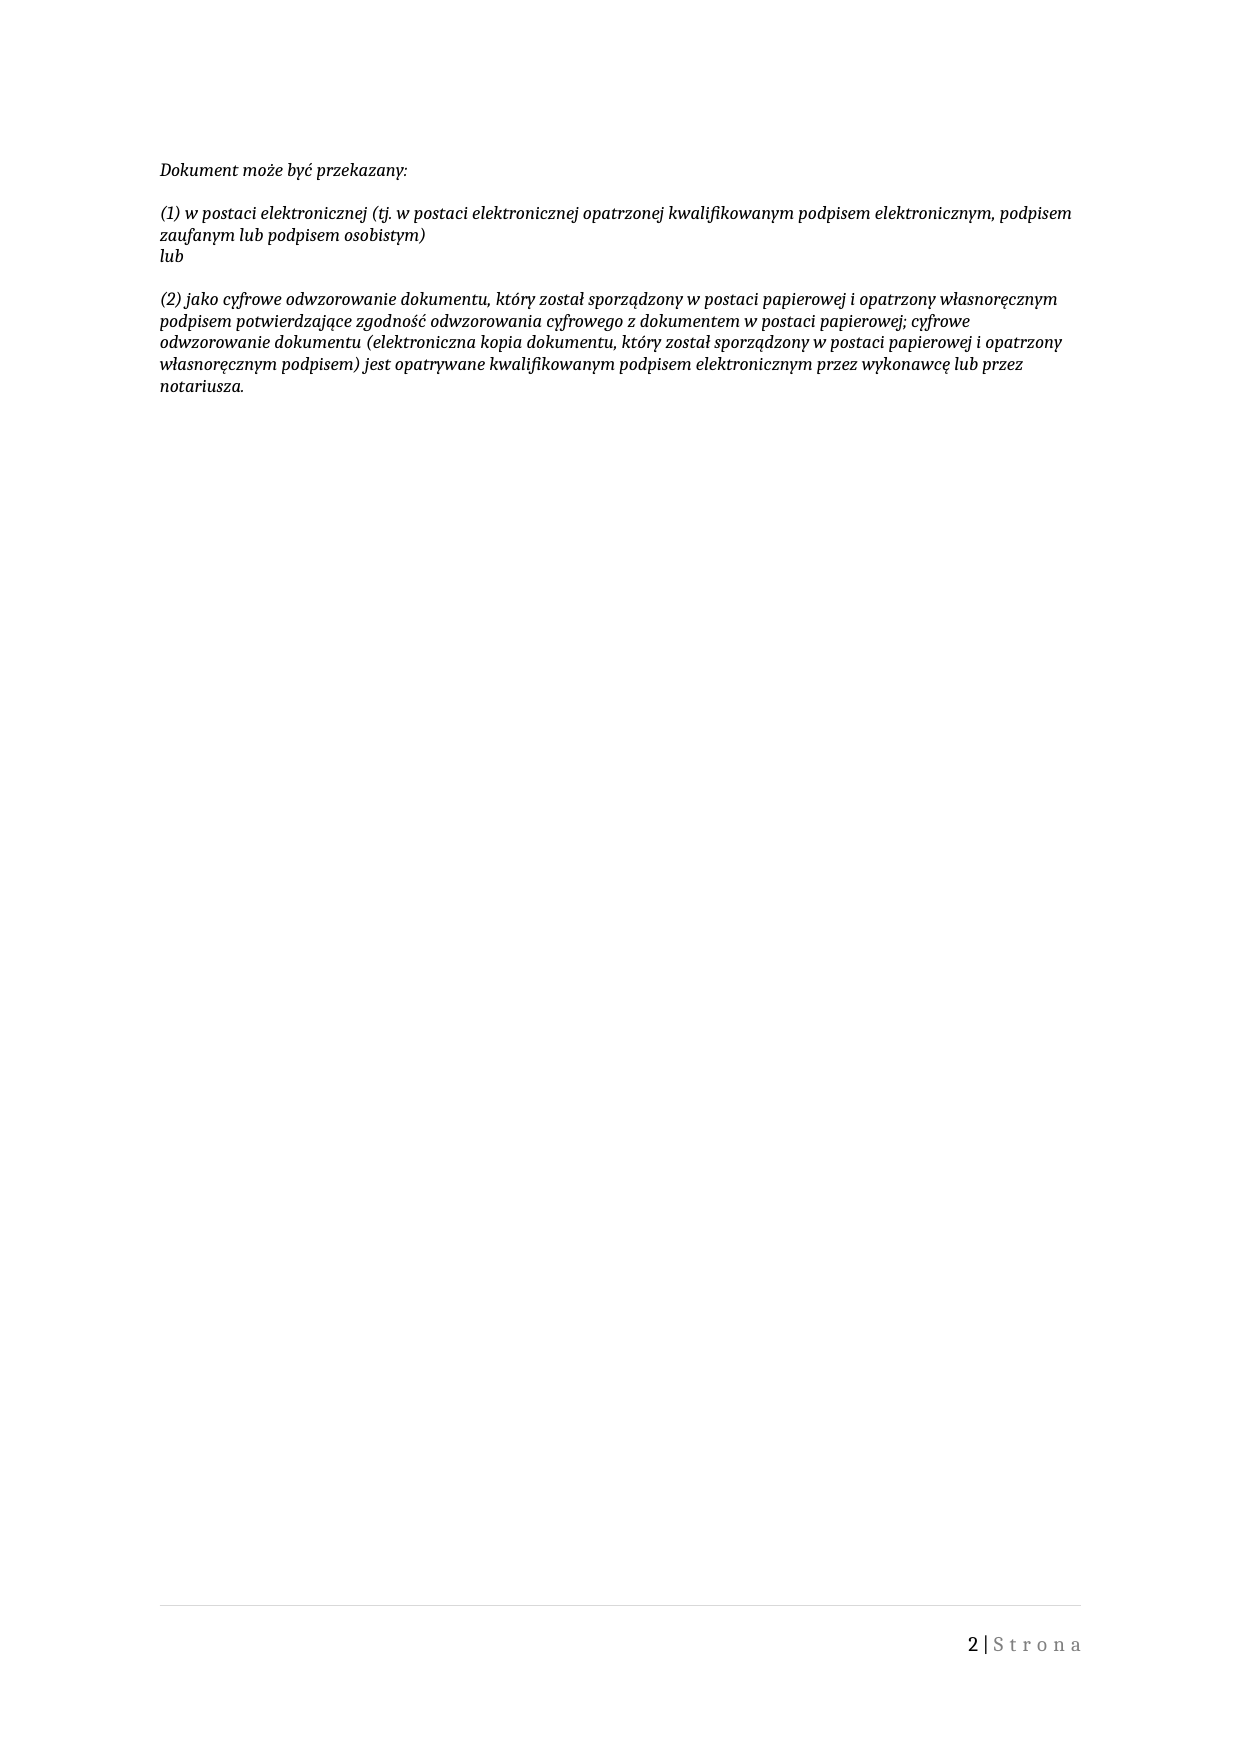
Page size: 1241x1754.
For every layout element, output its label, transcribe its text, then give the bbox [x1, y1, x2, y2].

text Dokument może być przekazany: (1) w postaci elektronicznej (tj. w postaci elektronicznej opatrzonej kwalifikowanym podpisem elektronicznym, podpisem zaufanym lub podpisem osobistym) lub (2) jako cyfrowe odwzorowanie dokumentu, który został sporządzony w postaci papierowej i opatrzony własnoręcznym podpisem potwierdzające zgodność odwzorowania cyfrowego z dokumentem w postaci papierowej; cyfrowe odwzorowanie dokumentu (elektroniczna kopia dokumentu, który został sporządzony w postaci papierowej i opatrzony własnoręcznym podpisem) jest opatrywane kwalifikowanym podpisem elektronicznym przez wykonawcę lub przez notariusza. [159, 159, 1081, 397]
